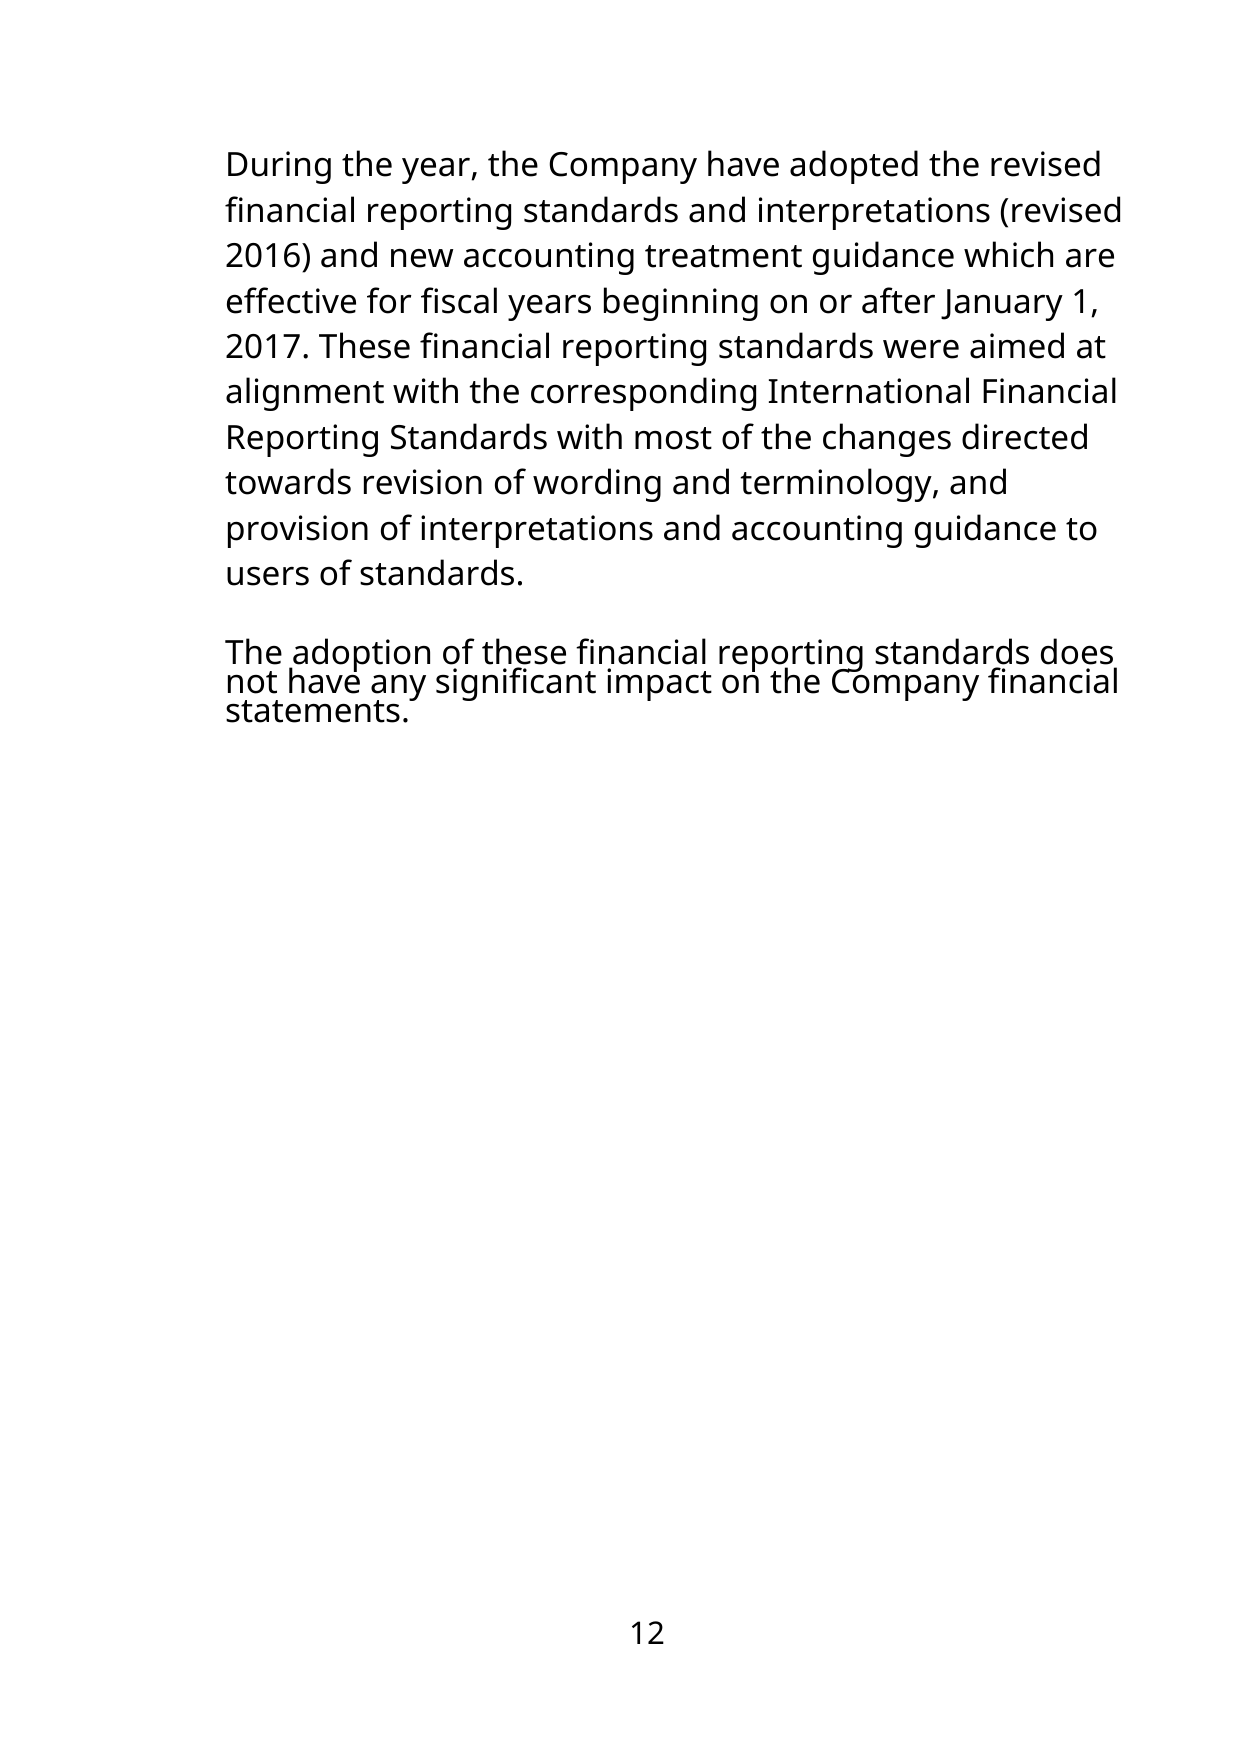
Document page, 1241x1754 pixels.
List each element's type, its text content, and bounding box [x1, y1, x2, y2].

text During the year, the Company have adopted the revised financial reporting standards and interpretations (revised 2016) and new accounting treatment guidance which are effective for fiscal years beginning on or after January 1, 2017. These financial reporting standards were aimed at alignment with the corresponding International Financial Reporting Standards with most of the changes directed towards revision of wording and terminology, and provision of interpretations and accounting guidance to users of standards. [225, 141, 1125, 595]
text The adoption of these financial reporting standards does not have any significant impact on the Company financial statements. [225, 641, 1125, 728]
